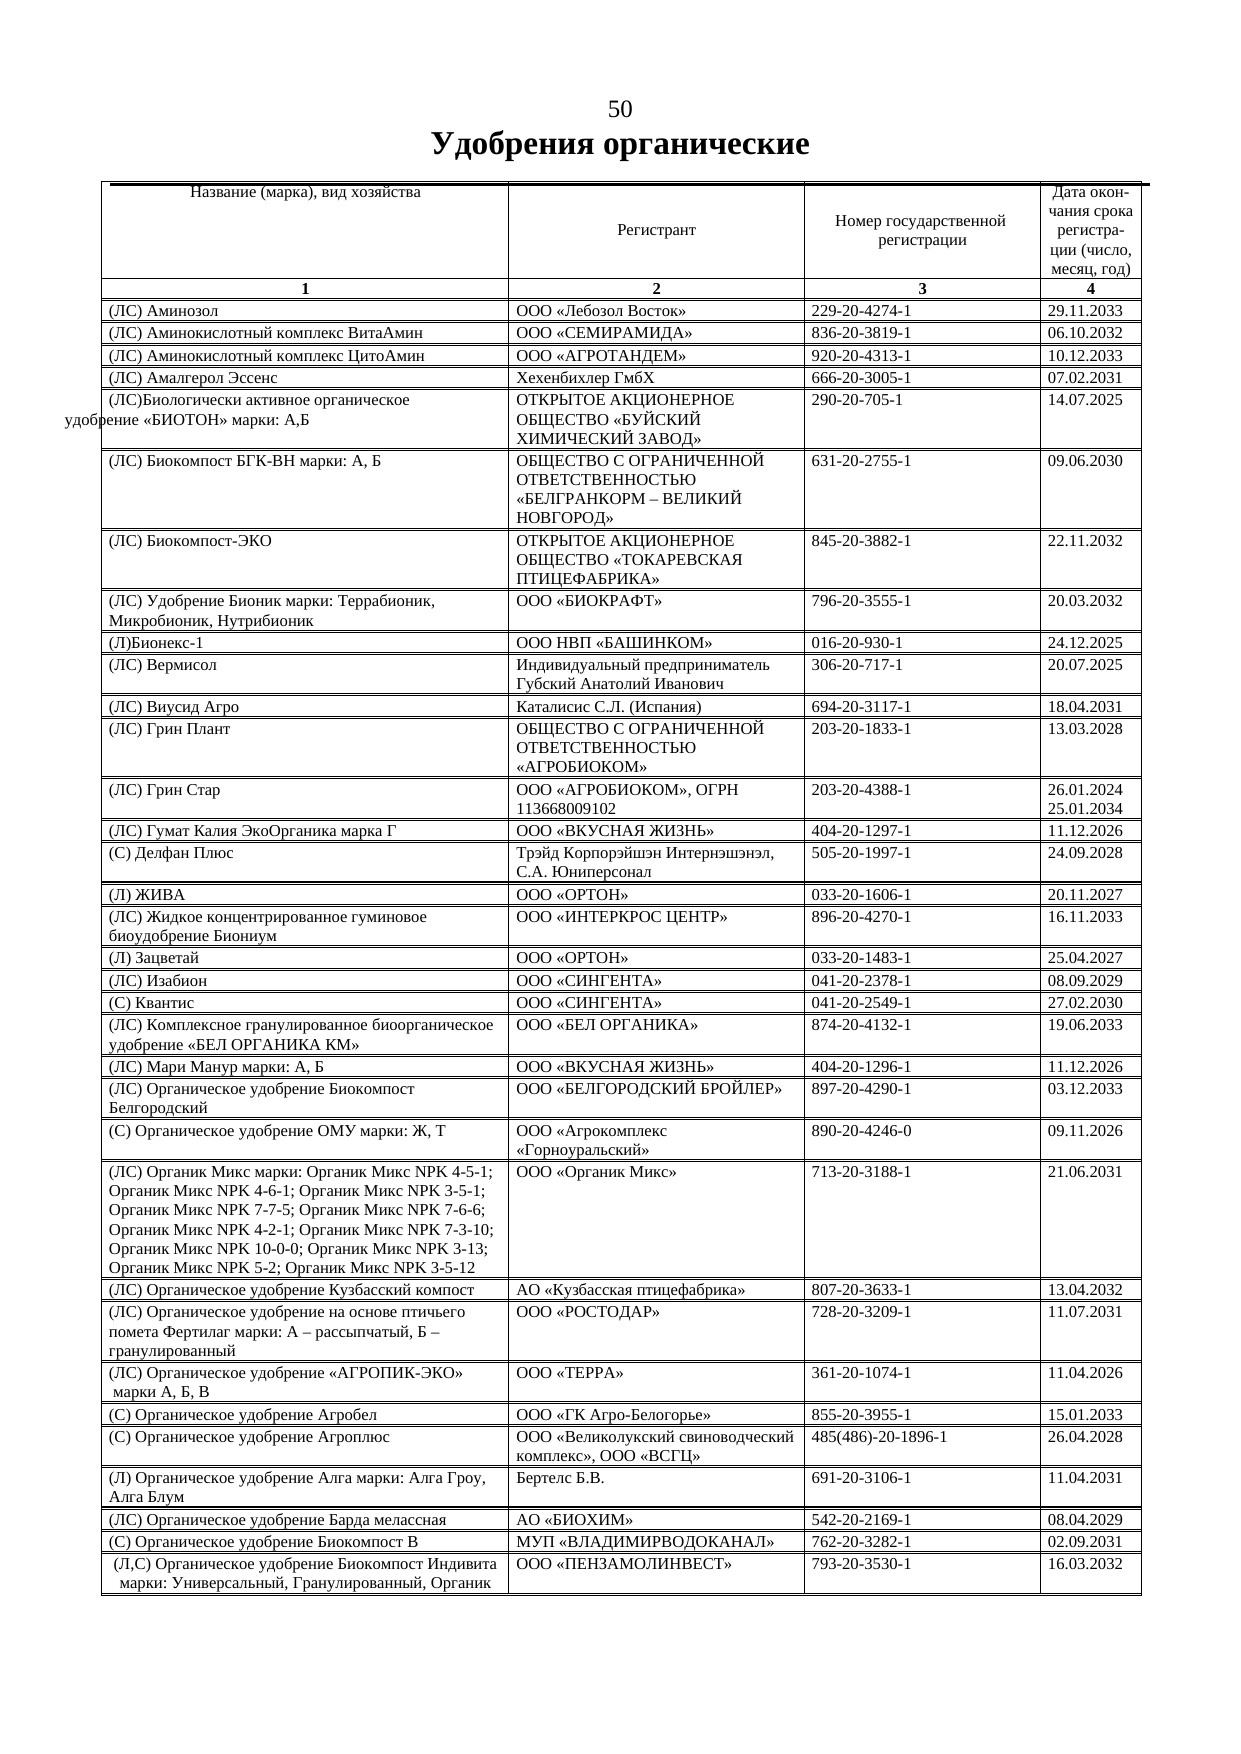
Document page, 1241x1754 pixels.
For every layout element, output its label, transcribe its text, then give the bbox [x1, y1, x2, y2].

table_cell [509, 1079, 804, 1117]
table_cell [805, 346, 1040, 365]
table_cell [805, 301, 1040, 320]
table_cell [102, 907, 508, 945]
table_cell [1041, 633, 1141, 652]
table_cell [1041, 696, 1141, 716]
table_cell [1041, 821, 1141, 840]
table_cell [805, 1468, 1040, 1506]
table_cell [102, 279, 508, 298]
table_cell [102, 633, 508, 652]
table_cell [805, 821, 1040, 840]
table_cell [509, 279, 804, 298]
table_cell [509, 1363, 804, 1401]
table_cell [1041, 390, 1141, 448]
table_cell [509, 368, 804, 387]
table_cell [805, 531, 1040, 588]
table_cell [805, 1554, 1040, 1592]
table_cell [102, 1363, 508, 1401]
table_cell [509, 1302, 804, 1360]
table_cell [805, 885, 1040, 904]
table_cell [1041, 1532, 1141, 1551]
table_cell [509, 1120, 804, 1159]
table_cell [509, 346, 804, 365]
text Удобрения органические [100, 123, 1140, 162]
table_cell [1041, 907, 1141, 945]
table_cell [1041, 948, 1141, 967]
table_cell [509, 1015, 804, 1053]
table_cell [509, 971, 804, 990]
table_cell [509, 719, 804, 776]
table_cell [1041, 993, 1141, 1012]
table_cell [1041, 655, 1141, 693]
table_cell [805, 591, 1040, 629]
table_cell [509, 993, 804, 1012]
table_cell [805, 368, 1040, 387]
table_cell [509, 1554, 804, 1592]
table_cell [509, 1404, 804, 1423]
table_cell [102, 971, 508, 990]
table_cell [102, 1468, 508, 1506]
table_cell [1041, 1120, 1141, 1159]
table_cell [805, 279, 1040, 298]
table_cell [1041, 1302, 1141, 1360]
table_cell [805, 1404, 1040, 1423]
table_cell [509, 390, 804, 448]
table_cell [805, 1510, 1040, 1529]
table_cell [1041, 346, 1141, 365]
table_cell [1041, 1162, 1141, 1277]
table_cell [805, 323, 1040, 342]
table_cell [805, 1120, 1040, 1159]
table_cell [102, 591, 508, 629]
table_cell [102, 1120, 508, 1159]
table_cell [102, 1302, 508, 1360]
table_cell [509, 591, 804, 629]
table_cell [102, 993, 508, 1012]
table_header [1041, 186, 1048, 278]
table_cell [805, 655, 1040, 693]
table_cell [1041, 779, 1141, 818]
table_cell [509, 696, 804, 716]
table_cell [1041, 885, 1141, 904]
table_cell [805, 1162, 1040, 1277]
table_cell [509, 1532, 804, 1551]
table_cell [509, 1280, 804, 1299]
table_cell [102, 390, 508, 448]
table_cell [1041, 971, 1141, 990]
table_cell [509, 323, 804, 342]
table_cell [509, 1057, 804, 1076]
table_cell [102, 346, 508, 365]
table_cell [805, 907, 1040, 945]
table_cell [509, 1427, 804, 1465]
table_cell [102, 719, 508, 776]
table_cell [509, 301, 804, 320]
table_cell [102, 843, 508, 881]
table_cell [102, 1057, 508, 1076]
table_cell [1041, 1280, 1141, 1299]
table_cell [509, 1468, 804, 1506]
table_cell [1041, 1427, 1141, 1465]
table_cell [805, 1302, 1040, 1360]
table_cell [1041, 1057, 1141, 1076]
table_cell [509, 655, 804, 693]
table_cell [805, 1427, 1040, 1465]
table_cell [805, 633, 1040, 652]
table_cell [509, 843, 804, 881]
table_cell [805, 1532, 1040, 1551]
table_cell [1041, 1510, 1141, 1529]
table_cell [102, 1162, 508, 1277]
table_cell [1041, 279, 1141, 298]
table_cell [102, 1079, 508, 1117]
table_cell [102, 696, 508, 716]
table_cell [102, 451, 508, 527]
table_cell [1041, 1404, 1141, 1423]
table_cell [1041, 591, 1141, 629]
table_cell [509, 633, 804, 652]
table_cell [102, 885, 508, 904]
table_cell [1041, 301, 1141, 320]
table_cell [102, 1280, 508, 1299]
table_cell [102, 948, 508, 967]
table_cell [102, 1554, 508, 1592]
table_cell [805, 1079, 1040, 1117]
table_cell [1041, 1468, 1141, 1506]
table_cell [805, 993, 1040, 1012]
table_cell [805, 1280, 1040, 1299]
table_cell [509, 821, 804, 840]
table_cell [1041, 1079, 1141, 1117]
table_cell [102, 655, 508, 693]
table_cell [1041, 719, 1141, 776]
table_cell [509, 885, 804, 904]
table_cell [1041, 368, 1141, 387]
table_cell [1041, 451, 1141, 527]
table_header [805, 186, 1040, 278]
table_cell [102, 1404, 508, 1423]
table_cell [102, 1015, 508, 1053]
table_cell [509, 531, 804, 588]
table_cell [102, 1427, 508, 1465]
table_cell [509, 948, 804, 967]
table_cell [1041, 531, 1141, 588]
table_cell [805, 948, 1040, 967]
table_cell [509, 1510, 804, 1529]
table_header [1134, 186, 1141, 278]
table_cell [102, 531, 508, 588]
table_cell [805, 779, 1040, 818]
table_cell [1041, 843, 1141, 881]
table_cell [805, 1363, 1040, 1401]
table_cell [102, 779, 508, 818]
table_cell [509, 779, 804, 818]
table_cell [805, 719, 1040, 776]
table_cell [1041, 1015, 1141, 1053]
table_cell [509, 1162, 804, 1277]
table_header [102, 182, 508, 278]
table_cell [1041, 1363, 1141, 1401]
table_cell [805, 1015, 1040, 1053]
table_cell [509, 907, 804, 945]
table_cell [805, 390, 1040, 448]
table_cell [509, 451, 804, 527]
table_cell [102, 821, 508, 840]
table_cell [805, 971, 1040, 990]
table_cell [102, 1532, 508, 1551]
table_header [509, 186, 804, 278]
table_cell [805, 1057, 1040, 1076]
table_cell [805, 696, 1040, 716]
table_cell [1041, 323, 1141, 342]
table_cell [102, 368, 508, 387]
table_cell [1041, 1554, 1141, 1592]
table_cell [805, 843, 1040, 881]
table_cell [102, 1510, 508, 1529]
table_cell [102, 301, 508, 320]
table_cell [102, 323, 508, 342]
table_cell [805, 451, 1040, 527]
